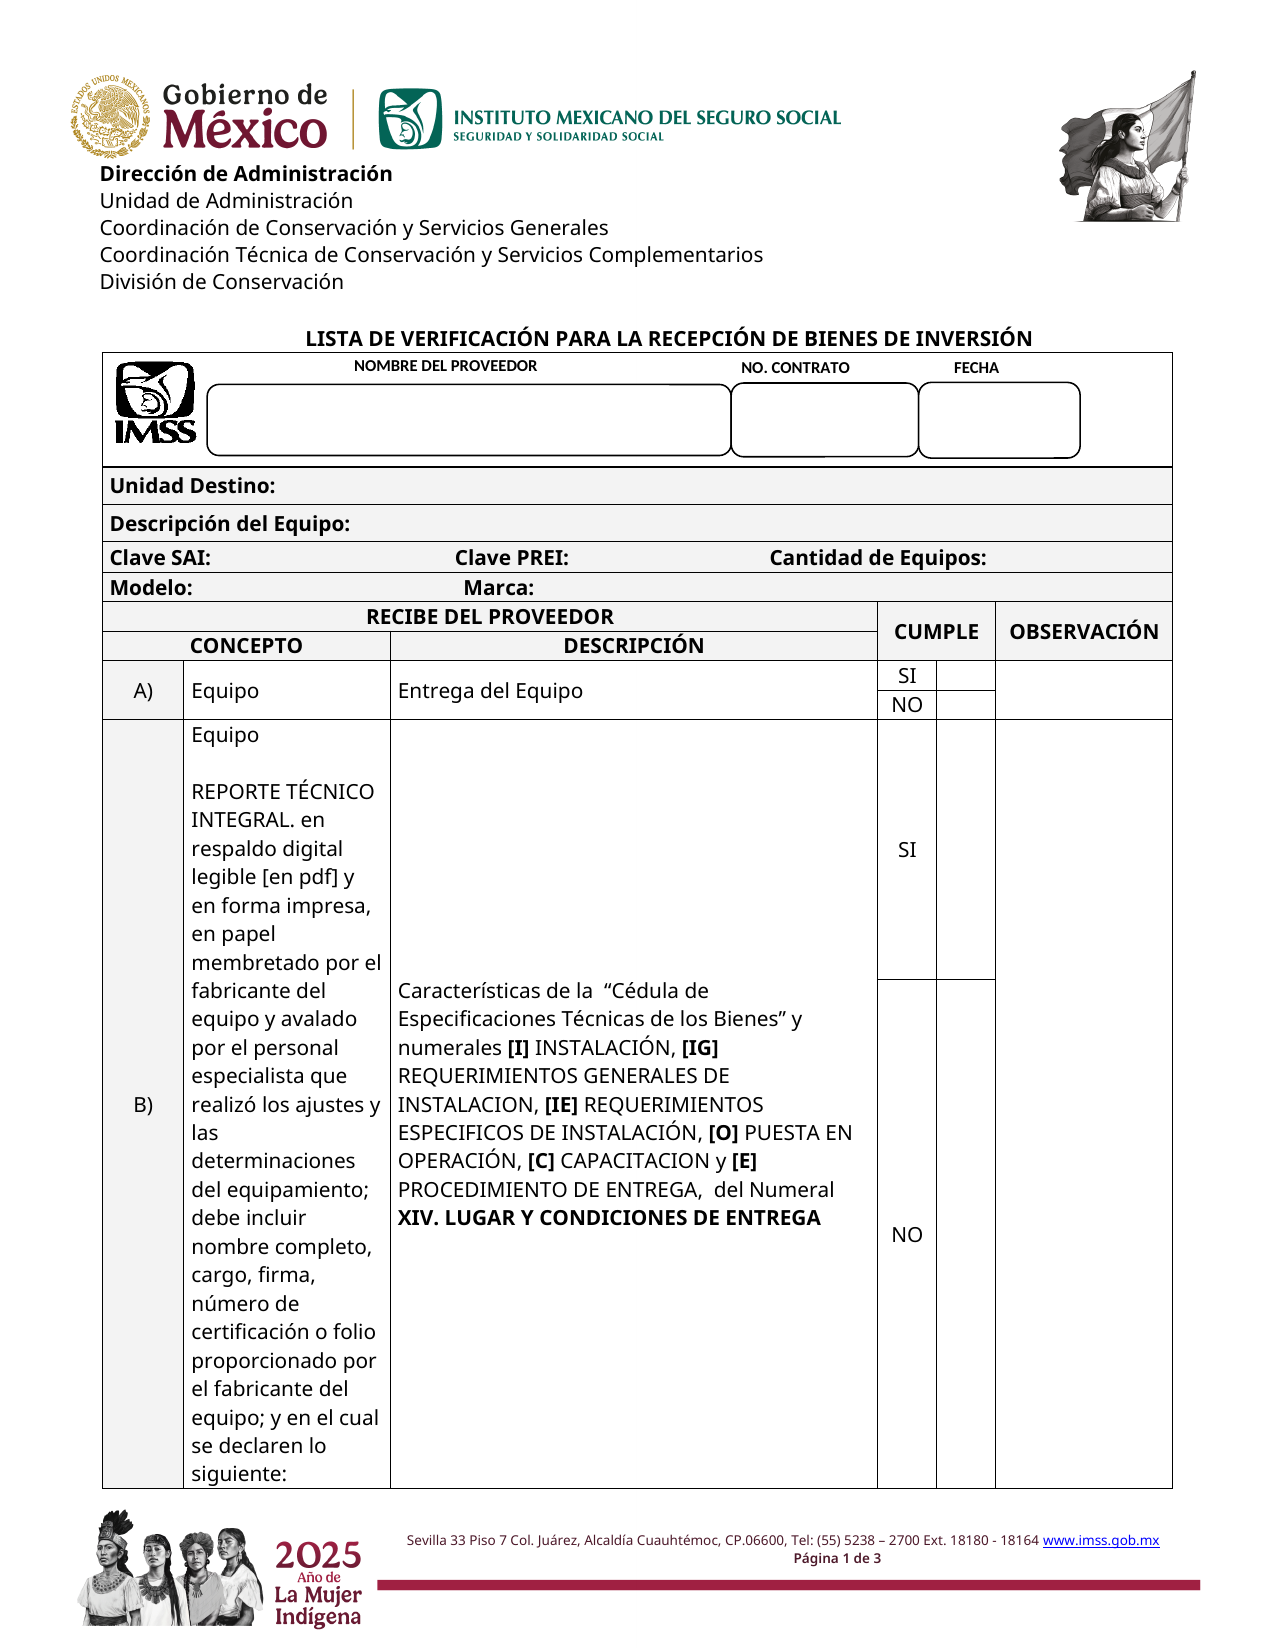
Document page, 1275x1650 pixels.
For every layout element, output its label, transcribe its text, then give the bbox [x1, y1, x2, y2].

table_cell RECIBE DEL PROVEEDOR [103, 602, 877, 631]
table_cell [937, 661, 995, 689]
picture [0, 0, 1274, 1648]
table_cell [996, 661, 1172, 719]
table_cell NO [878, 691, 936, 719]
table_cell Entrega del Equipo [391, 661, 877, 719]
table_cell CUMPLE [878, 602, 995, 660]
table_cell SI [878, 720, 936, 979]
table_cell Equipo [184, 661, 390, 719]
table_header [103, 353, 1172, 466]
table_cell B) [103, 720, 183, 1488]
table_cell Descripción del Equipo: [103, 505, 1172, 541]
table_cell NO [878, 980, 936, 1488]
table_cell Equipo REPORTE TÉCNICO INTEGRAL. en respaldo digital legible [en pdf] y en forma impresa, en papel membretado por el fabricante del equipo y avalado por el personal especialista que realizó los ajustes y las determinaciones del equipamiento; debe incluir nombre completo, cargo, firma, número de certificación o folio proporcionado por el fabricante del equipo; y en el cual se declaren lo siguiente: [184, 720, 390, 1488]
table_cell SI [878, 661, 936, 689]
table_cell [937, 980, 995, 1488]
table_cell [937, 691, 995, 719]
table_cell Unidad Destino: [103, 468, 1172, 504]
table_cell DESCRIPCIÓN [391, 632, 877, 660]
text LISTA DE VERIFICACIÓN PARA LA LISTA LISTA DE VERIFICACIÓN PARA LA RECEPCIÓN DE BIENES DE INVERSIÓN [133, 295, 1142, 352]
table_cell A) [103, 661, 183, 719]
table_cell Clave SAI: Clave PREI: Cantidad de Equipos: [103, 542, 1172, 572]
table_cell Características de la “Cédula de Especificaciones Técnicas de los Bienes” y numerales [I] INSTALACIÓN, [IG] REQUERIMIENTOS GENERALES DE INSTALACION, [IE] REQUERIMIENTOS ESPECIFICOS DE INSTALACIÓN, [O] PUESTA EN OPERACIÓN, [C] CAPACITACION y [E] PROCEDIMIENTO DE ENTREGA, del Numeral XIV. LUGAR Y CONDICIONES DE ENTREGA [391, 720, 877, 1488]
table_cell [996, 720, 1172, 1488]
table_cell CONCEPTO [103, 632, 390, 660]
table_cell [937, 720, 995, 979]
table_cell OBSERVACIÓN [996, 602, 1172, 660]
table_cell Modelo: Marca: [103, 573, 1172, 601]
